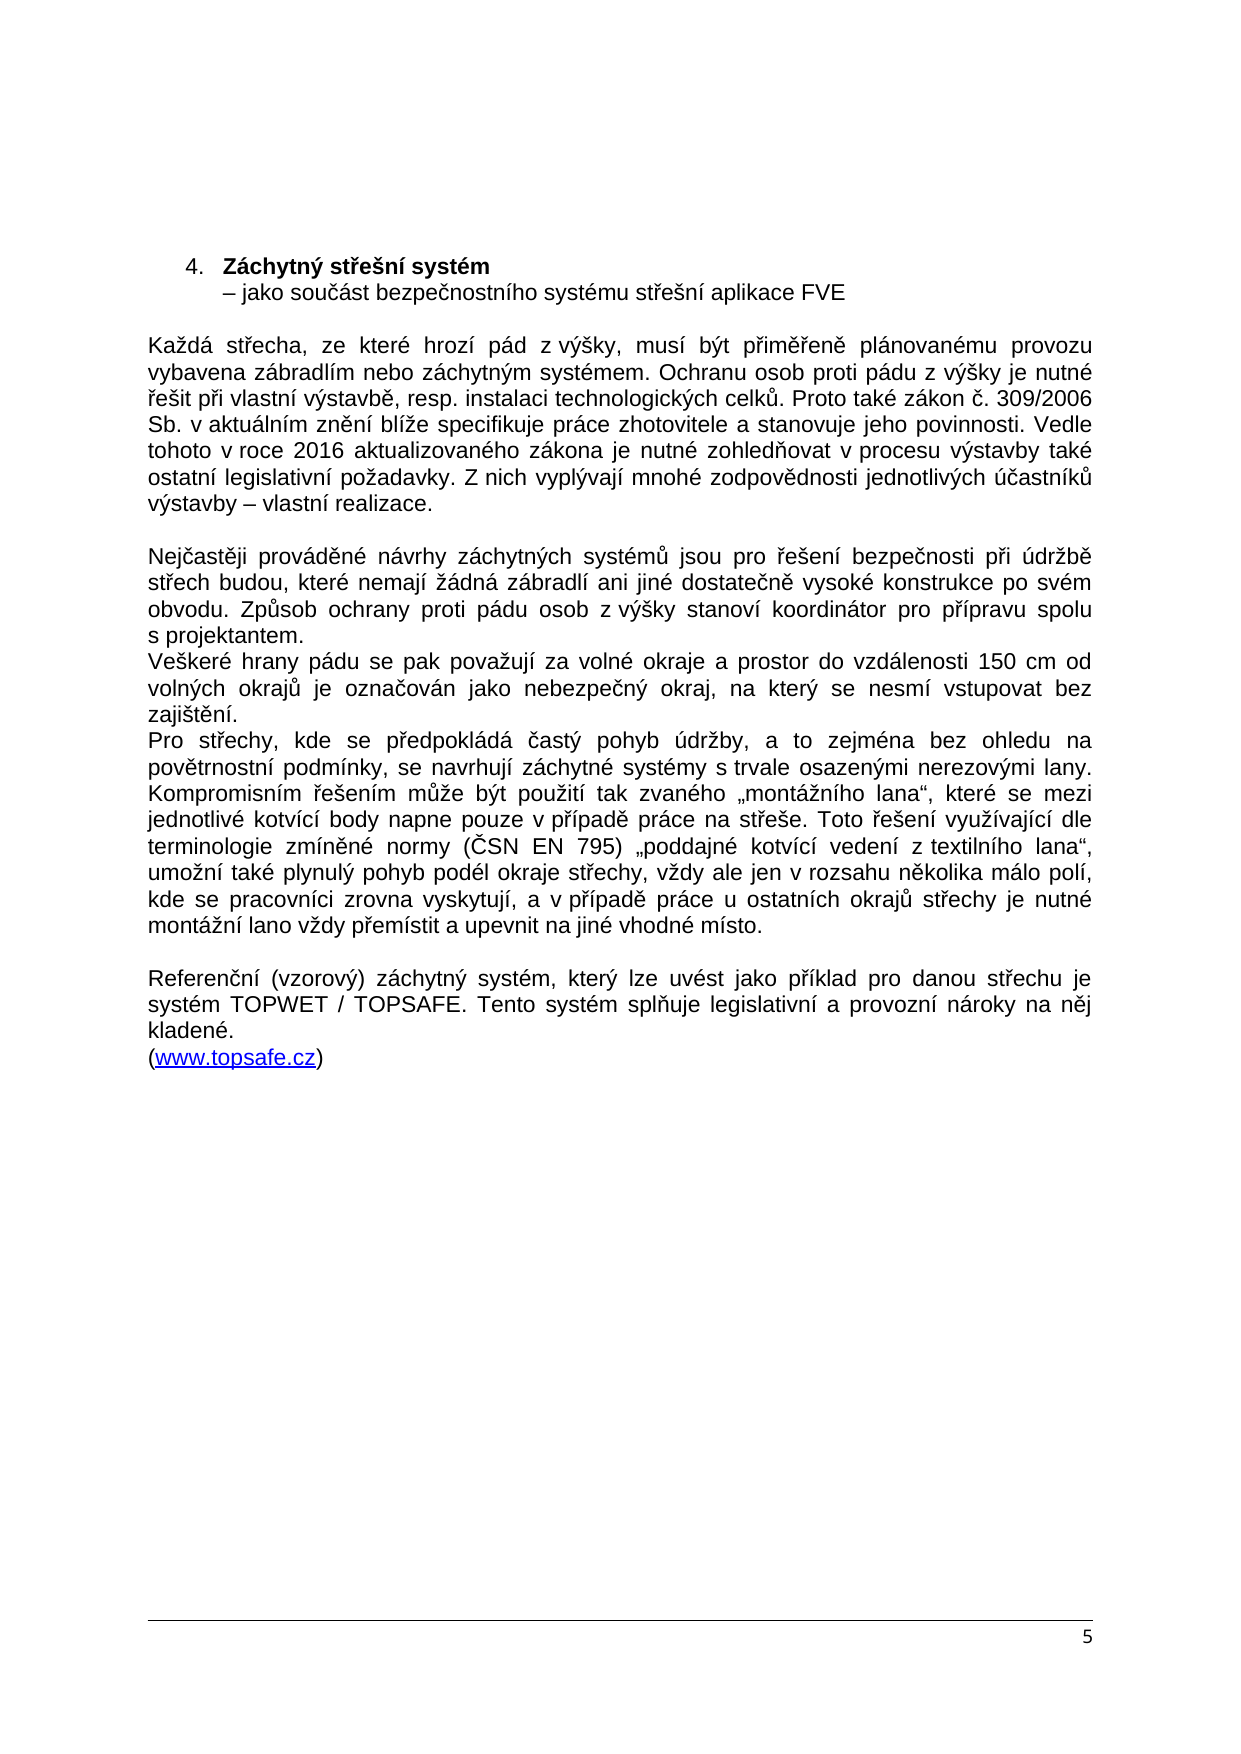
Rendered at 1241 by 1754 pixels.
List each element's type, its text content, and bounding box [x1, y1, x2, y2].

text Pro střechy, kde se předpokládá častý pohyb údržby, a to zejména bez ohledu na povětrnostní podmínky, se navrhují záchytné systémy s trvale osazenými nerezovými lany. Kompromisním řešením může být použití tak zvaného „montážního lana“, které se mezi jednotlivé kotvící body napne pouze v případě práce na střeše. Toto řešení využívající dle terminologie zmíněné normy (ČSN EN 795) „poddajné kotvící vedení z textilního lana“, umožní také plynulý pohyb podél okraje střechy, vždy ale jen v rozsahu několika málo polí, kde se pracovníci zrovna vyskytují, a v případě práce u ostatních okrajů střechy je nutné montážní lano vždy přemístit a upevnit na jiné vhodné místo. [148, 727, 1093, 938]
text Referenční (vzorový) záchytný systém, který lze uvést jako příklad pro danou střechu je systém TOPWET / TOPSAFE. Tento systém splňuje legislativní a provozní nároky na něj kladené. [148, 964, 1093, 1044]
text Každá střecha, ze které hrozí pád z výšky, musí být přiměřeně plánovanému provozu vybavena zábradlím nebo záchytným systémem. Ochranu osob proti pádu z výšky je nutné řešit při vlastní výstavbě, resp. instalaci technologických celků. Proto také zákon č. 309/2006 Sb. v aktuálním znění blíže specifikuje práce zhotovitele a stanovuje jeho povinnosti. Vedle tohoto v roce 2016 aktualizovaného zákona je nutné zohledňovat v procesu výstavby také ostatní legislativní požadavky. Z nich vyplývají mnohé zodpovědnosti jednotlivých účastníků výstavby – vlastní realizace. [148, 332, 1093, 517]
text Nejčastěji prováděné návrhy záchytných systémů jsou pro řešení bezpečnosti při údržbě střech budou, které nemají žádná zábradlí ani jiné dostatečně vysoké konstrukce po svém obvodu. Způsob ochrany proti pádu osob z výšky stanoví koordinátor pro přípravu spolu s projektantem. [148, 543, 1093, 648]
text (www.topsafe.cz) [148, 1044, 1093, 1070]
list Záchytný střešní systém [185, 253, 1093, 279]
list – jako součást bezpečnostního systému střešní aplikace FVE [223, 279, 1093, 306]
text Veškeré hrany pádu se pak považují za volné okraje a prostor do vzdálenosti 150 cm od volných okrajů je označován jako nebezpečný okraj, na který se nesmí vstupovat bez zajištění. [148, 648, 1093, 727]
